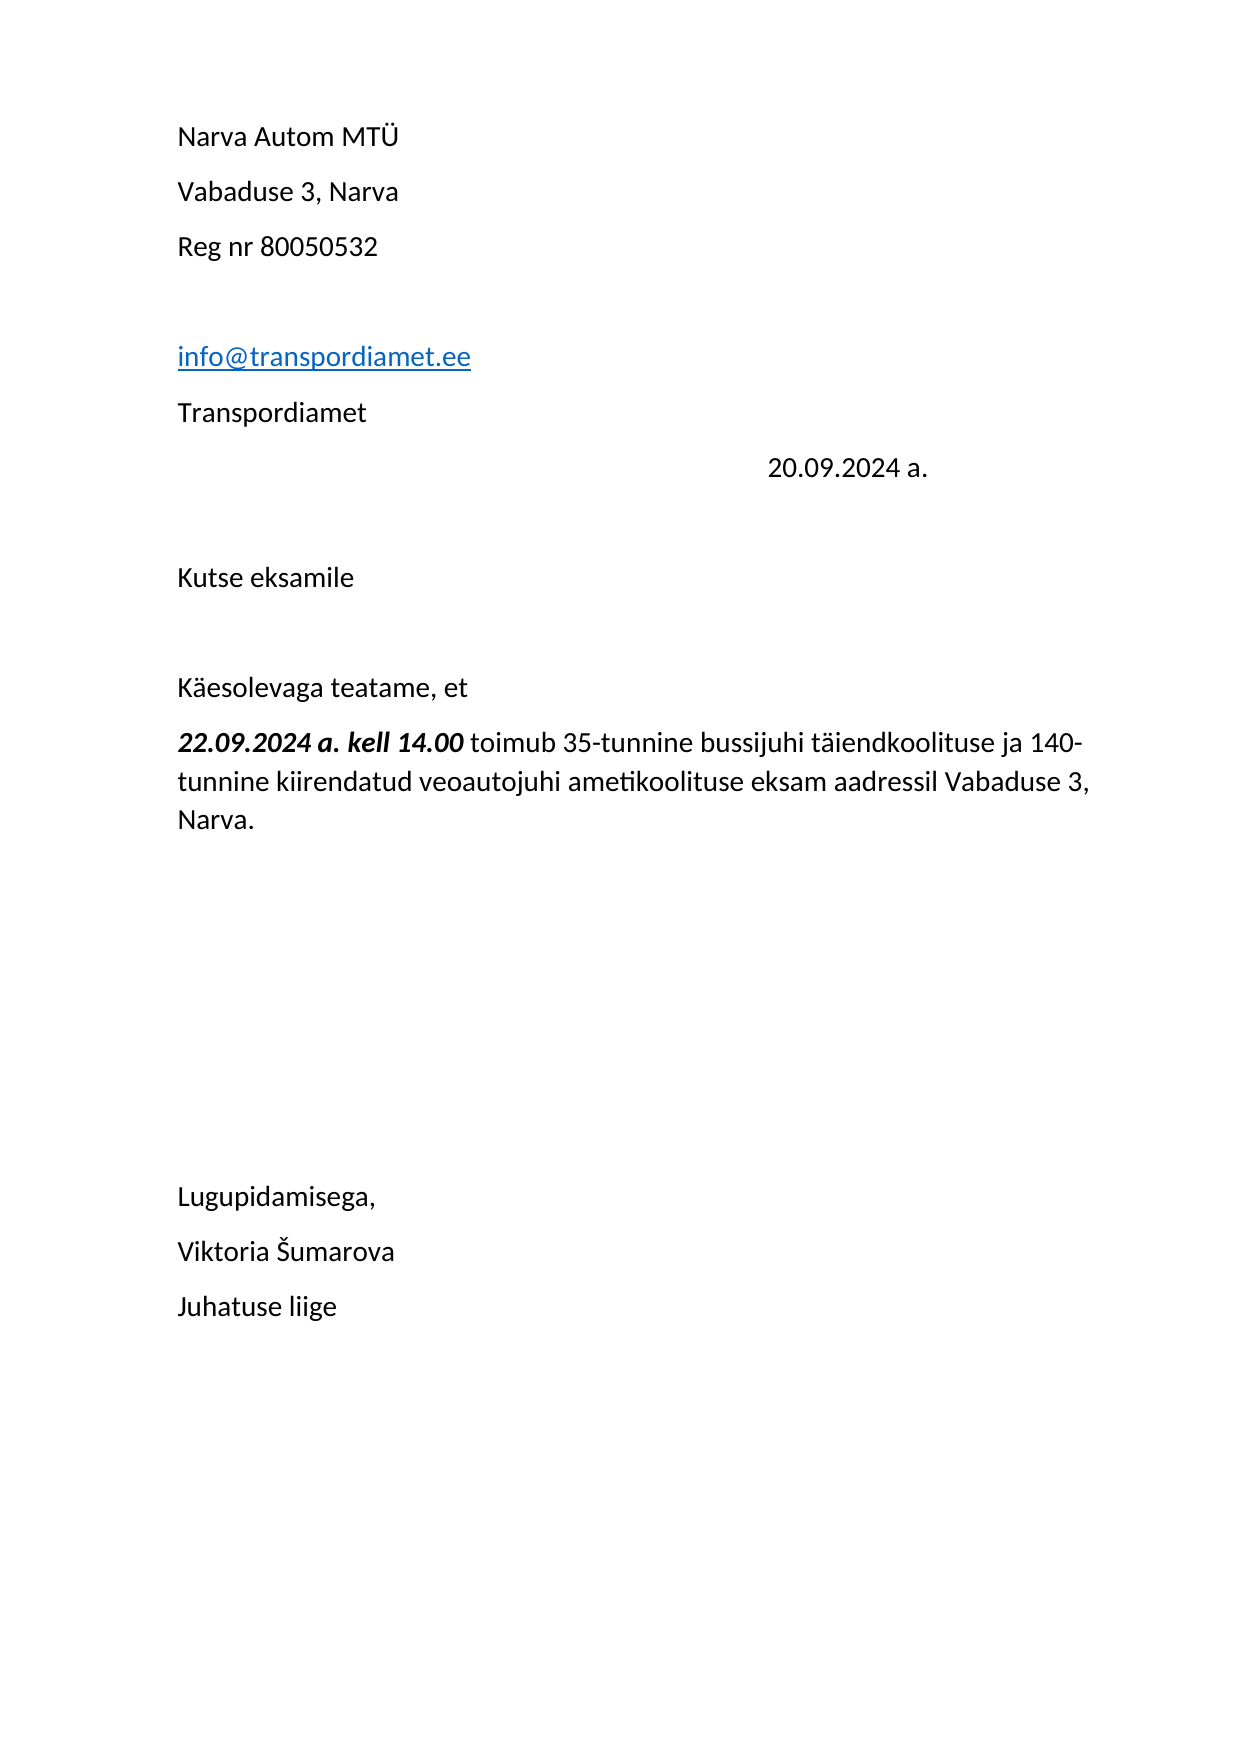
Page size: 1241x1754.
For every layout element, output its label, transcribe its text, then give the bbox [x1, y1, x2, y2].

text Narva Autom MTÜ [177, 118, 1152, 154]
text Reg nr 80050532 [177, 228, 1152, 264]
text 22.09.2024 a. kell 14.00 toimub 35-tunnine bussijuhi täiendkoolituse ja 140-tunnine kiirendatud veoautojuhi ametikoolituse eksam aadressil Vabaduse 3, Narva. [177, 724, 1152, 837]
text info@transpordiamet.ee [177, 338, 1152, 374]
text Vabaduse 3, Narva [177, 173, 1152, 209]
text 20.09.2024 a. [693, 449, 1152, 484]
text Kutse eksamile [177, 559, 1152, 594]
text Juhatuse liige [177, 1288, 1152, 1324]
text Transpordiamet [177, 394, 1152, 429]
text Käesolevaga teatame, et [177, 669, 1152, 705]
text Viktoria Šumarova [177, 1233, 1152, 1268]
text Lugupidamisega, [177, 1178, 1152, 1213]
